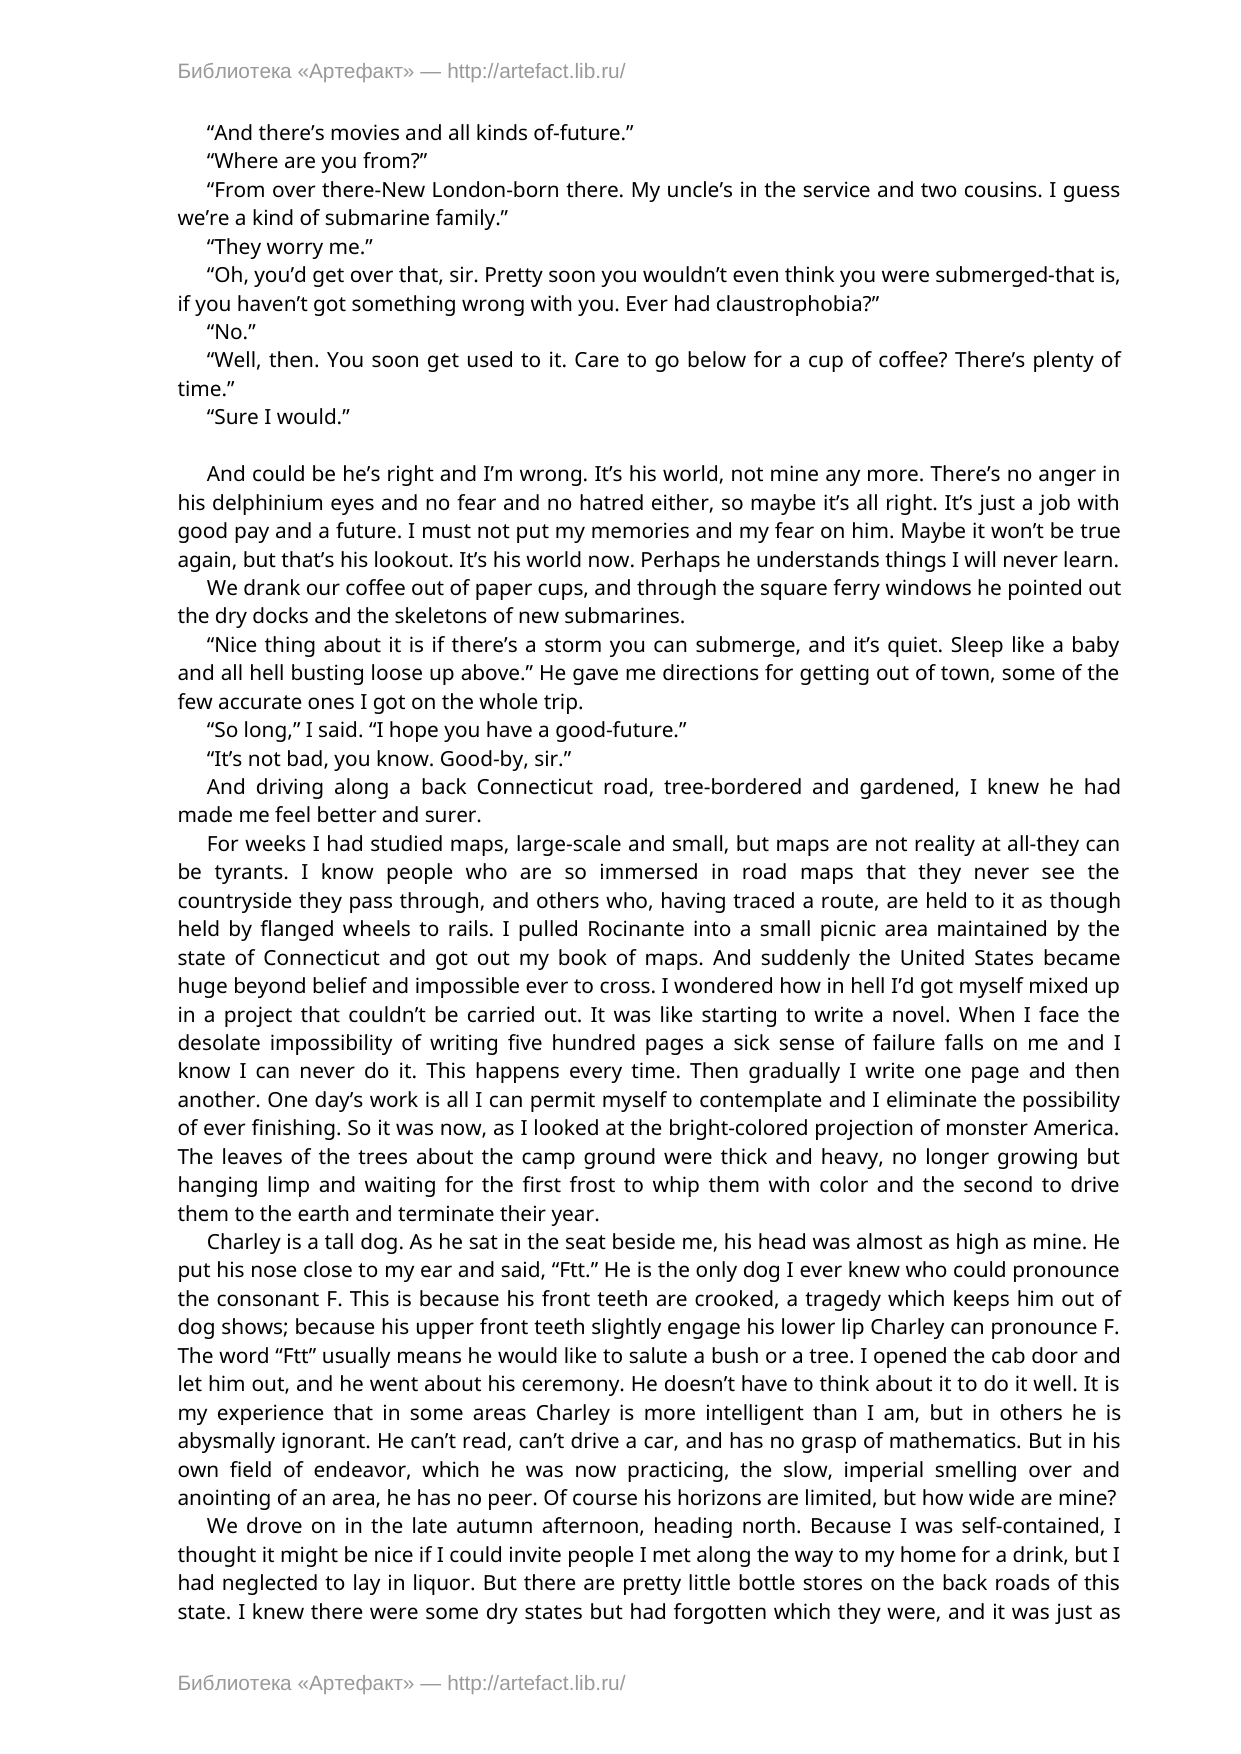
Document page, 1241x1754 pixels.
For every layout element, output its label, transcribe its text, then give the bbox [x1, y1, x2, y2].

text “Nice thing about it is if there’s a storm you can submerge, and it’s quiet. Sleep like a baby and all hell busting loose up above.” He gave me directions for getting out of town, some of the few accurate ones I got on the whole trip. [177, 630, 1122, 715]
text “And there’s movies and all kinds of-future.” [177, 118, 1122, 147]
text “Well, then. You soon get used to it. Care to go below for a cup of coffee? There’s plenty of time.” [177, 346, 1122, 402]
text “Sure I would.” [177, 402, 1122, 431]
text For weeks I had studied maps, large-scale and small, but maps are not reality at all-they can be tyrants. I know people who are so immersed in road maps that they never see the countryside they pass through, and others who, having traced a route, are held to it as though held by flanged wheels to rails. I pulled Rocinante into a small picnic area maintained by the state of Connecticut and got out my book of maps. And suddenly the United States became huge beyond belief and impossible ever to cross. I wondered how in hell I’d got myself mixed up in a project that couldn’t be carried out. It was like starting to write a novel. When I face the desolate impossibility of writing five hundred pages a sick sense of failure falls on me and I know I can never do it. This happens every time. Then gradually I write one page and then another. One day’s work is all I can permit myself to contemplate and I eliminate the possibility of ever finishing. So it was now, as I looked at the bright-colored projection of monster America. The leaves of the trees about the camp ground were thick and heavy, no longer growing but hanging limp and waiting for the first frost to whip them with color and the second to drive them to the earth and terminate their year. [177, 829, 1122, 1227]
text “From over there-New London-born there. My uncle’s in the service and two cousins. I guess we’re a kind of submarine family.” [177, 175, 1122, 232]
text “So long,” I said. “I hope you have a good-future.” [177, 715, 1122, 744]
text “No.” [177, 317, 1122, 346]
text “It’s not bad, you know. Good-by, sir.” [177, 744, 1122, 772]
text And could be he’s right and I’m wrong. It’s his world, not mine any more. There’s no anger in his delphinium eyes and no fear and no hatred either, so maybe it’s all right. It’s just a job with good pay and a future. I must not put my memories and my fear on him. Maybe it won’t be true again, but that’s his lookout. It’s his world now. Perhaps he understands things I will never learn. [177, 459, 1122, 573]
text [177, 1512, 1122, 1625]
text “They worry me.” [177, 232, 1122, 260]
text Charley is a tall dog. As he sat in the seat beside me, his head was almost as high as mine. He put his nose close to my ear and said, “Ftt.” He is the only dog I ever knew who could pronounce the consonant F. This is because his front teeth are crooked, a tragedy which keeps him out of dog shows; because his upper front teeth slightly engage his lower lip Charley can pronounce F. The word “Ftt” usually means he would like to salute a bush or a tree. I opened the cab door and let him out, and he went about his ceremony. He doesn’t have to think about it to do it well. It is my experience that in some areas Charley is more intelligent than I am, but in others he is abysmally ignorant. He can’t read, can’t drive a car, and has no grasp of mathematics. But in his own field of endeavor, which he was now practicing, the slow, imperial smelling over and anointing of an area, he has no peer. Of course his horizons are limited, but how wide are mine? [177, 1227, 1122, 1512]
text “Oh, you’d get over that, sir. Pretty soon you wouldn’t even think you were submerged-that is, if you haven’t got something wrong with you. Ever had claustrophobia?” [177, 260, 1122, 317]
text And driving along a back Connecticut road, tree-bordered and gardened, I knew he had made me feel better and surer. [177, 772, 1122, 829]
text We drank our coffee out of paper cups, and through the square ferry windows he pointed out the dry docks and the skeletons of new submarines. [177, 573, 1122, 630]
text “Where are you from?” [177, 147, 1122, 175]
